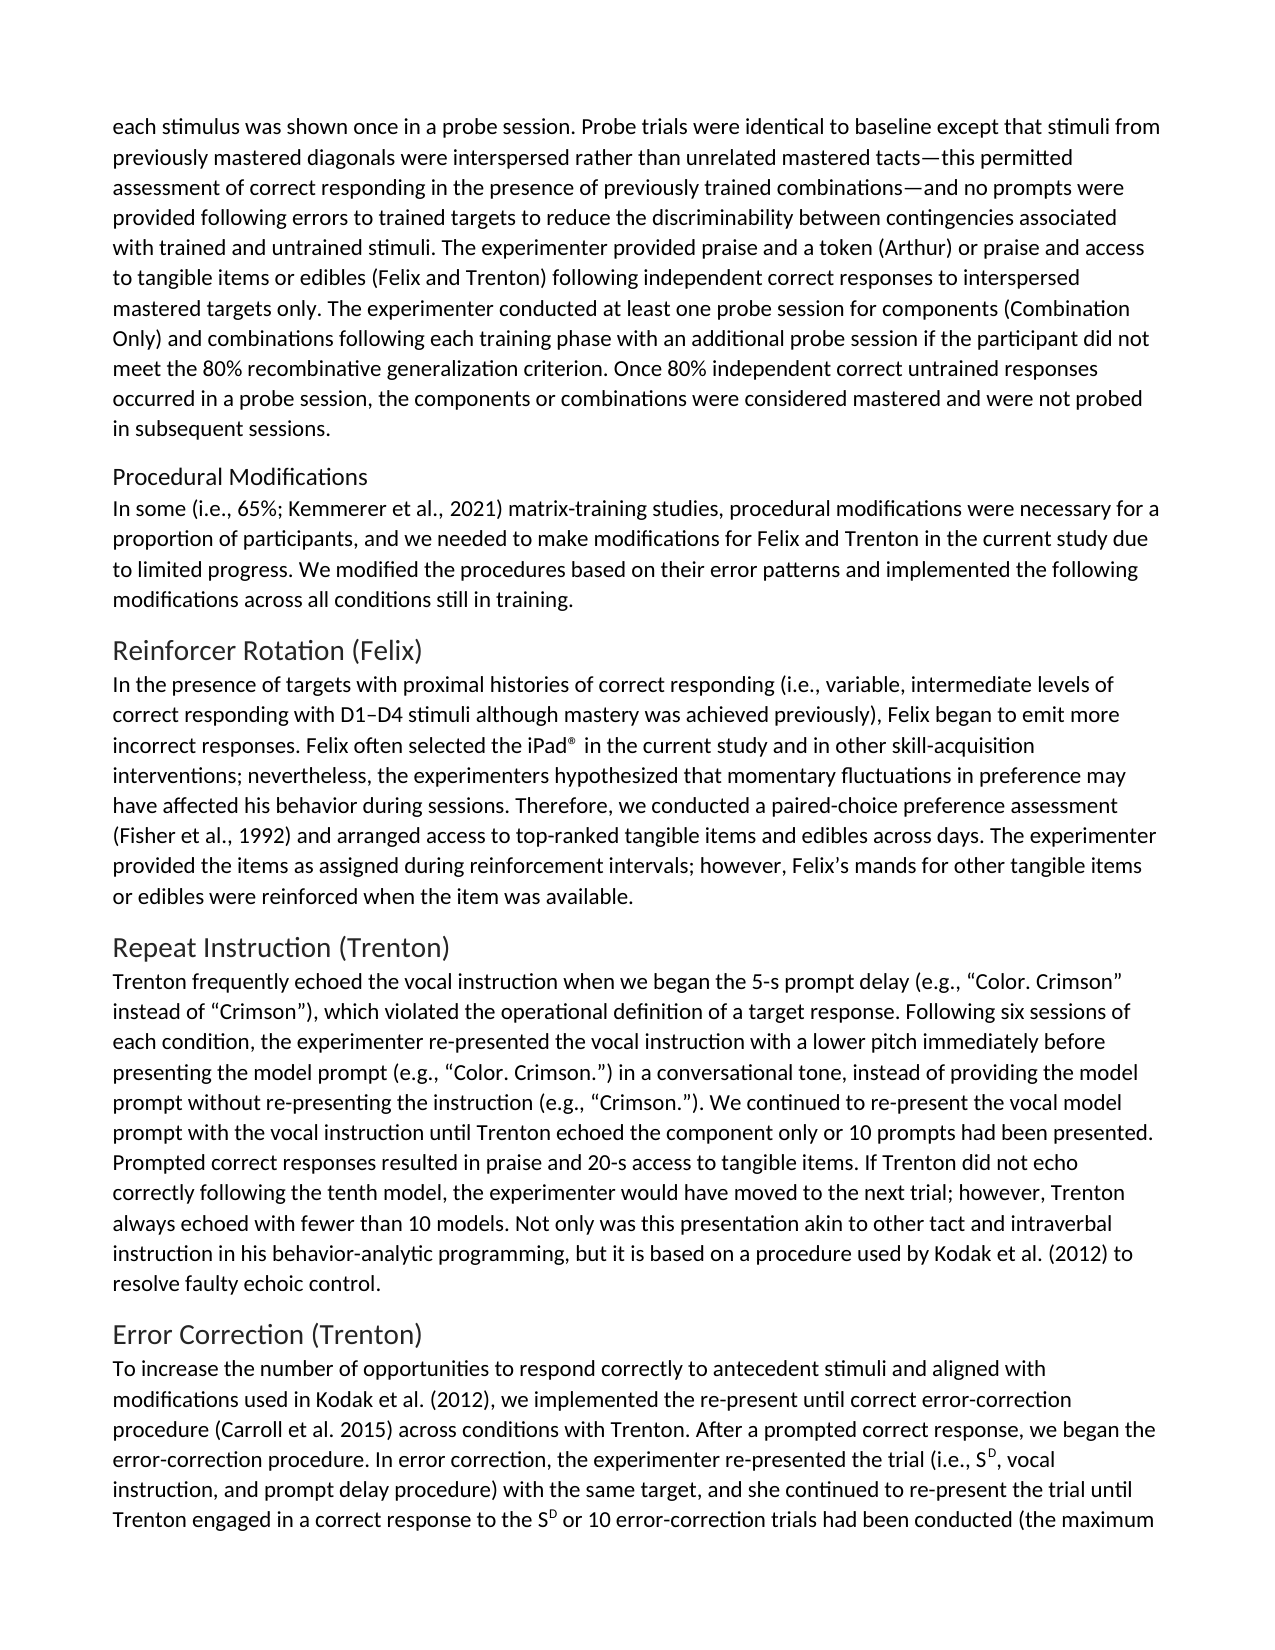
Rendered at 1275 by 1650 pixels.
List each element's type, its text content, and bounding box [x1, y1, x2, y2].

subtitle Repeat Instruction (Trenton) [112, 929, 1162, 964]
text In the presence of targets with proximal histories of correct responding (i.e., variable, intermediate levels of correct responding with D1–D4 stimuli although mastery was achieved previously), Felix began to emit more incorrect responses. Felix often selected the iPad® in the current study and in other skill-acquisition interventions; nevertheless, the experimenters hypothesized that momentary fluctuations in preference may have affected his behavior during sessions. Therefore, we conducted a paired-choice preference assessment (Fisher et al., 1992) and arranged access to top-ranked tangible items and edibles across days. The experimenter provided the items as assigned during reinforcement intervals; however, Felix’s mands for other tangible items or edibles were reinforced when the item was available. [112, 670, 1162, 910]
subtitle Procedural Modifications [112, 461, 1162, 492]
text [112, 1354, 1162, 1533]
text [112, 112, 1162, 443]
subtitle Reinforcer Rotation (Felix) [112, 632, 1162, 667]
text In some (i.e., 65%; Kemmerer et al., 2021) matrix-training studies, procedural modifications were necessary for a proportion of participants, and we needed to make modifications for Felix and Trenton in the current study due to limited progress. We modified the procedures based on their error patterns and implemented the following modifications across all conditions still in training. [112, 494, 1162, 613]
subtitle Error Correction (Trenton) [112, 1316, 1162, 1352]
text Trenton frequently echoed the vocal instruction when we began the 5-s prompt delay (e.g., “Color. Crimson” instead of “Crimson”), which violated the operational definition of a target response. Following six sessions of each condition, the experimenter re-presented the vocal instruction with a lower pitch immediately before presenting the model prompt (e.g., “Color. Crimson.”) in a conversational tone, instead of providing the model prompt without re-presenting the instruction (e.g., “Crimson.”). We continued to re-present the vocal model prompt with the vocal instruction until Trenton echoed the component only or 10 prompts had been presented. Prompted correct responses resulted in praise and 20-s access to tangible items. If Trenton did not echo correctly following the tenth model, the experimenter would have moved to the next trial; however, Trenton always echoed with fewer than 10 models. Not only was this presentation akin to other tact and intraverbal instruction in his behavior-analytic programming, but it is based on a procedure used by Kodak et al. (2012) to resolve faulty echoic control. [112, 967, 1162, 1297]
